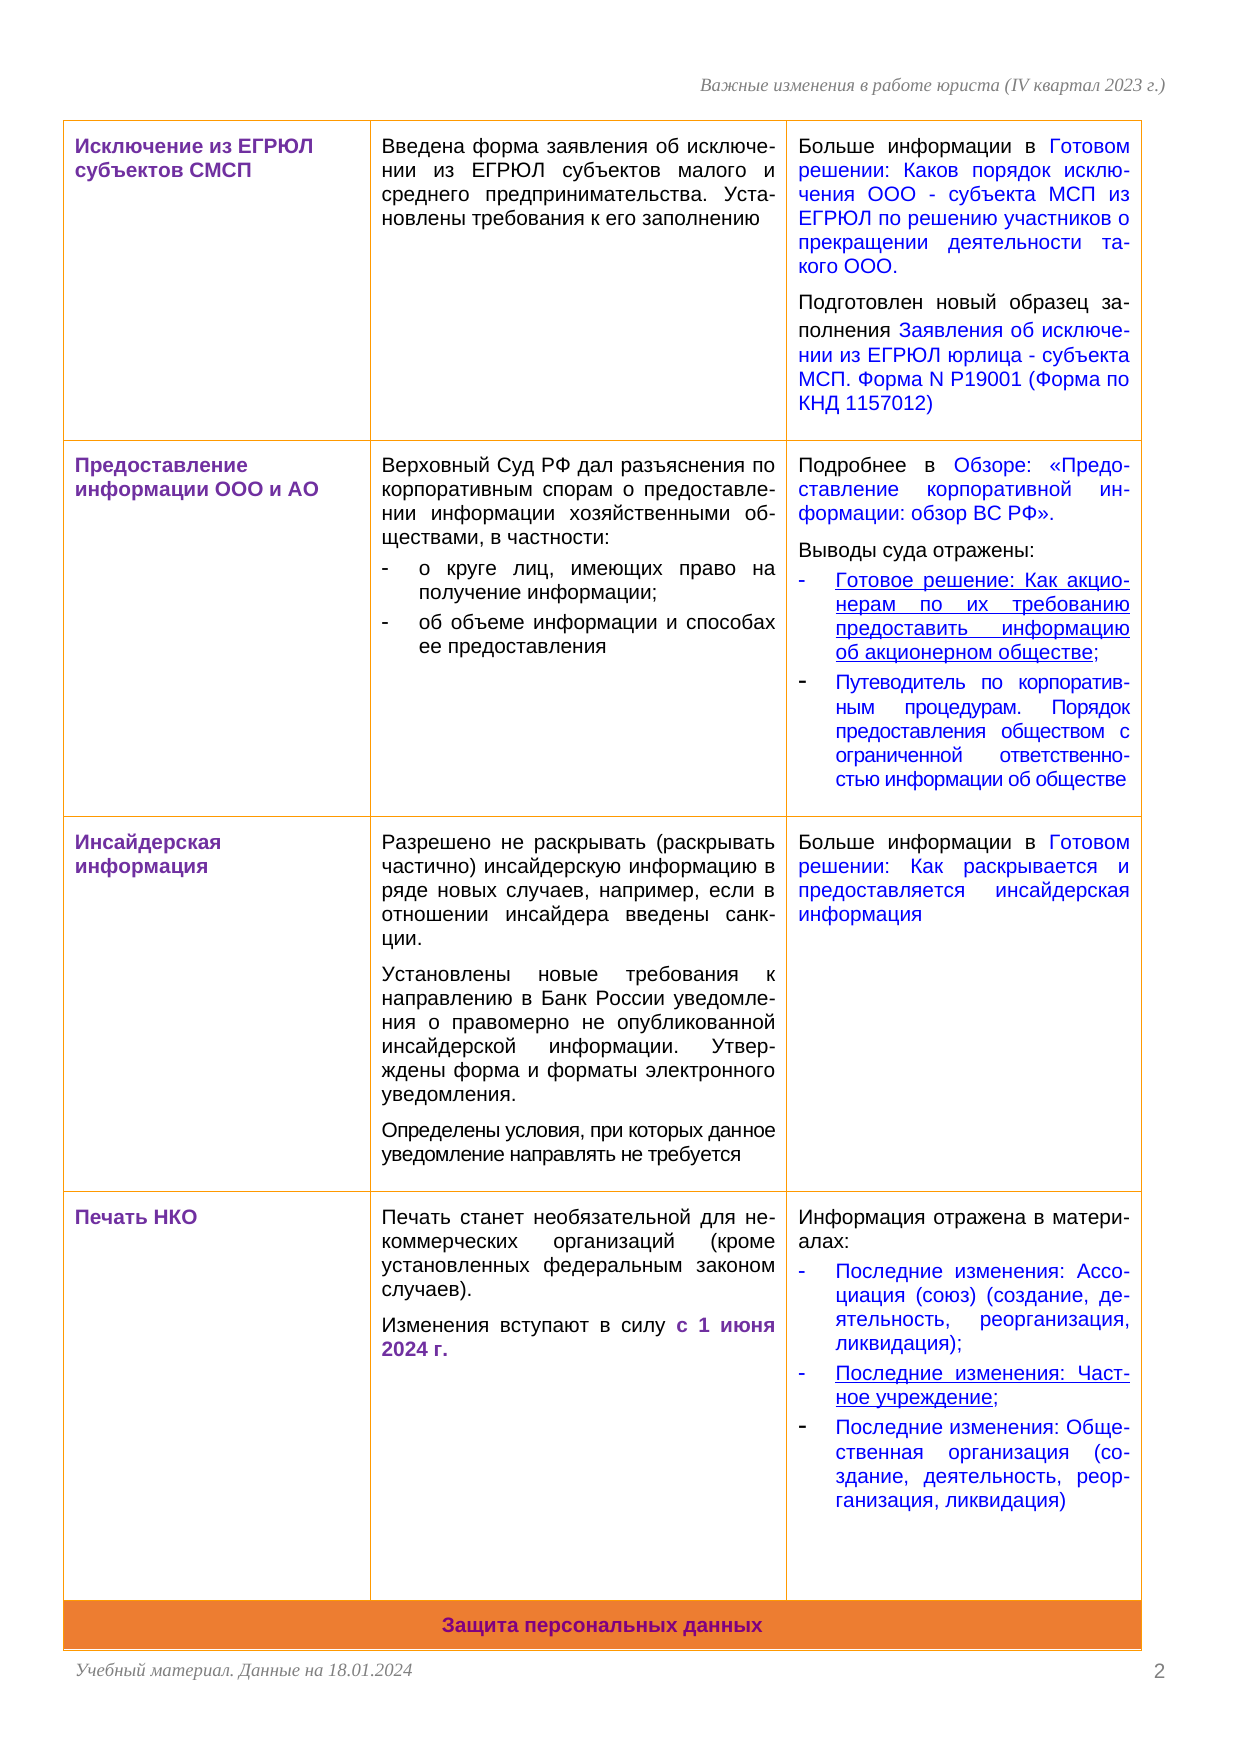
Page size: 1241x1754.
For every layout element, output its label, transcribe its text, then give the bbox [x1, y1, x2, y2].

table_cell Инсайдерская информация [64, 817, 370, 1191]
table_cell Печать НКО [64, 1192, 370, 1599]
table_cell Верховный Суд РФ дал разъяснения по корпоративным спорам о предоставлении информации хозяйственными обществами, в частности: о круге лиц, имеющих право на получение информации; об объеме информации и способах ее предоставления [371, 441, 786, 816]
table_cell Разрешено не раскрывать (раскрывать частично) инсайдерскую информацию в ряде новых случаев, например, если в отношении инсайдера введены санкции. Установлены новые требования к направлению в Банк России уведомления о правомерно не опубликованной инсайдерской информации. Утверждены форма и форматы электронного уведомления. Определены условия, при которых данное уведомление направлять не требуется [371, 817, 786, 1191]
table_cell Подробнее в Обзоре: «Предоставление корпоративной информации: обзор ВС РФ». Выводы суда отражены: Готовое решение: Как акционерам по их требованию предоставить информацию об акционерном обществе; Путеводитель по корпоративным процедурам. Порядок предоставления обществом с ограниченной ответственностью информации об обществе [787, 441, 1141, 816]
table_cell Введена форма заявления об исключении из ЕГРЮЛ субъектов малого и среднего предпринимательства. Установлены требования к его заполнению [371, 121, 786, 440]
table_cell Предоставление информации ООО и АО [64, 441, 370, 816]
table_cell Информация отражена в материалах: Последние изменения: Ассоциация (союз) (создание, деятельность, реорганизация, ликвидация); Последние изменения: Частное учреждение; Последние изменения: Общественная организация (создание, деятельность, реорганизация, ликвидация) [787, 1192, 1141, 1599]
table_cell Печать станет необязательной для некоммерческих организаций (кроме установленных федеральным законом случаев). Изменения вступают в силу с 1 июня 2024 г. [371, 1192, 786, 1599]
table_cell Больше информации в Готовом решении: Как раскрывается и предоставляется инсайдерская информация [787, 817, 1141, 1191]
table_cell Защита персональных данных [64, 1601, 1141, 1649]
table_cell Исключение из ЕГРЮЛ субъектов СМСП [64, 121, 370, 440]
table_cell Больше информации в Готовом решении: Каков порядок исключения ООО - субъекта МСП из ЕГРЮЛ по решению участников о прекращении деятельности такого ООО. Подготовлен новый образец заполнения Заявления об исключении из ЕГРЮЛ юрлица - субъекта МСП. Форма N Р19001 (Форма по КНД 1157012) [787, 121, 1141, 440]
